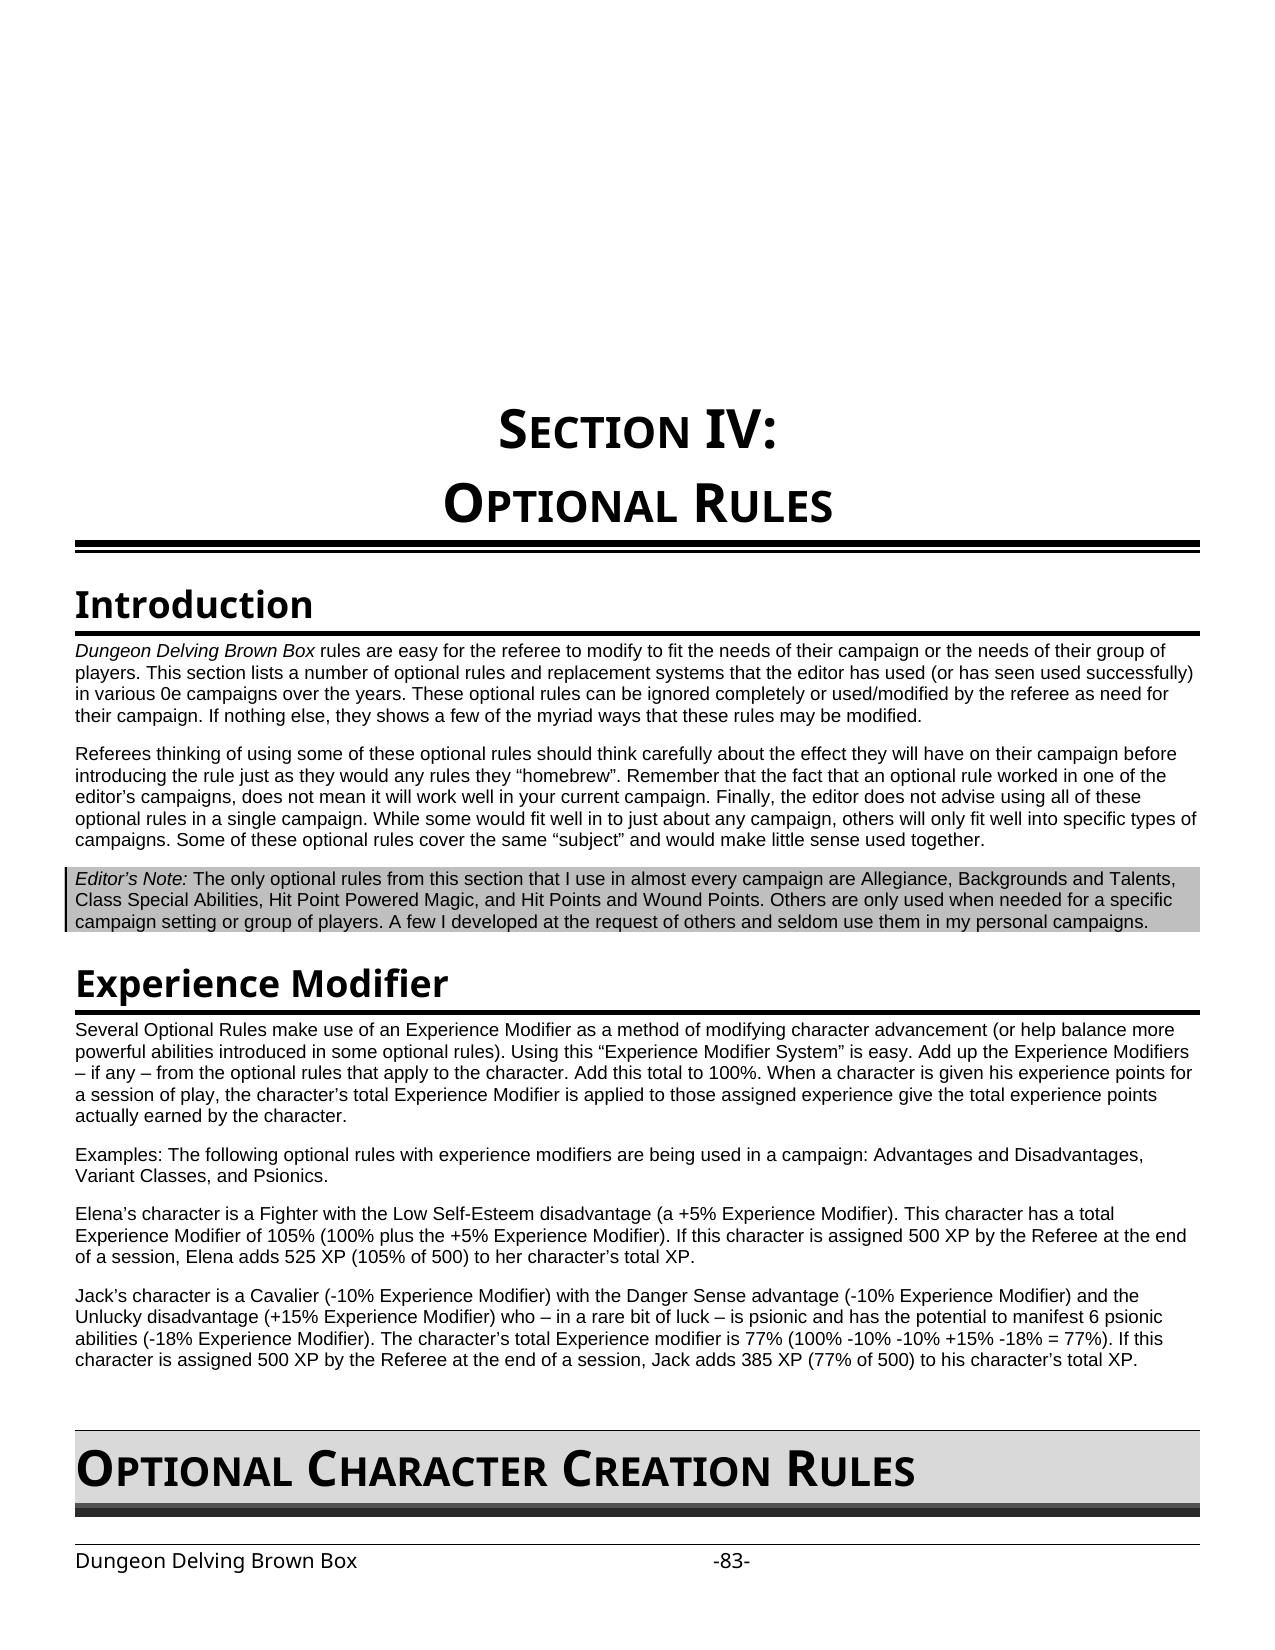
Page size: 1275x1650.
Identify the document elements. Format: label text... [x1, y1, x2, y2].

text Jack’s character is a Cavalier (-10% Experience Modifier) with the Danger Sense advantage (-10% Experience Modifier) and the Unlucky disadvantage (+15% Experience Modifier) who – in a rare bit of luck – is psionic and has the potential to manifest 6 psionic abilities (-18% Experience Modifier). The character’s total Experience modifier is 77% (100% -10% -10% +15% -18% = 77%). If this character is assigned 500 XP by the Referee at the end of a session, Jack adds 385 XP (77% of 500) to his character’s total XP. [75, 1284, 1200, 1371]
text Editor’s Note: The only optional rules from this section that I use in almost every campaign are Allegiance, Backgrounds and Talents, Class Special Abilities, Hit Point Powered Magic, and Hit Points and Wound Points. Others are only used when needed for a specific campaign setting or group of players. A few I developed at the request of others and seldom use them in my personal campaigns. [67, 867, 1200, 932]
text Section IV: Optional Rules [75, 96, 1200, 540]
subtitle Experience Modifier [75, 957, 1200, 1010]
text Referees thinking of using some of these optional rules should think carefully about the effect they will have on their campaign before introducing the rule just as they would any rules they “homebrew”. Remember that the fact that an optional rule worked in one of the editor’s campaigns, does not mean it will work well in your current campaign. Finally, the editor does not advise using all of these optional rules in a single campaign. While some would fit well in to just about any campaign, others will only fit well into specific types of campaigns. Some of these optional rules cover the same “subject” and would make little sense used together. [75, 743, 1200, 851]
subtitle Optional Character Creation Rules [75, 1431, 1200, 1503]
text Dungeon Delving Brown Box rules are easy for the referee to modify to fit the needs of their campaign or the needs of their group of players. This section lists a number of optional rules and replacement systems that the editor has used (or has seen used successfully) in various 0e campaigns over the years. These optional rules can be ignored completely or used/modified by the referee as need for their campaign. If nothing else, they shows a few of the myriad ways that these rules may be modified. [75, 640, 1200, 726]
subtitle Introduction [75, 578, 1200, 631]
text Several Optional Rules make use of an Experience Modifier as a method of modifying character advancement (or help balance more powerful abilities introduced in some optional rules). Using this “Experience Modifier System” is easy. Add up the Experience Modifiers – if any – from the optional rules that apply to the character. Add this total to 100%. When a character is given his experience points for a session of play, the character’s total Experience Modifier is applied to those assigned experience give the total experience points actually earned by the character. [75, 1019, 1200, 1127]
text Examples: The following optional rules with experience modifiers are being used in a campaign: Advantages and Disadvantages, Variant Classes, and Psionics. [75, 1143, 1200, 1187]
text Elena’s character is a Fighter with the Low Self-Esteem disadvantage (a +5% Experience Modifier). This character has a total Experience Modifier of 105% (100% plus the +5% Experience Modifier). If this character is assigned 500 XP by the Referee at the end of a session, Elena adds 525 XP (105% of 500) to her character’s total XP. [75, 1203, 1200, 1268]
